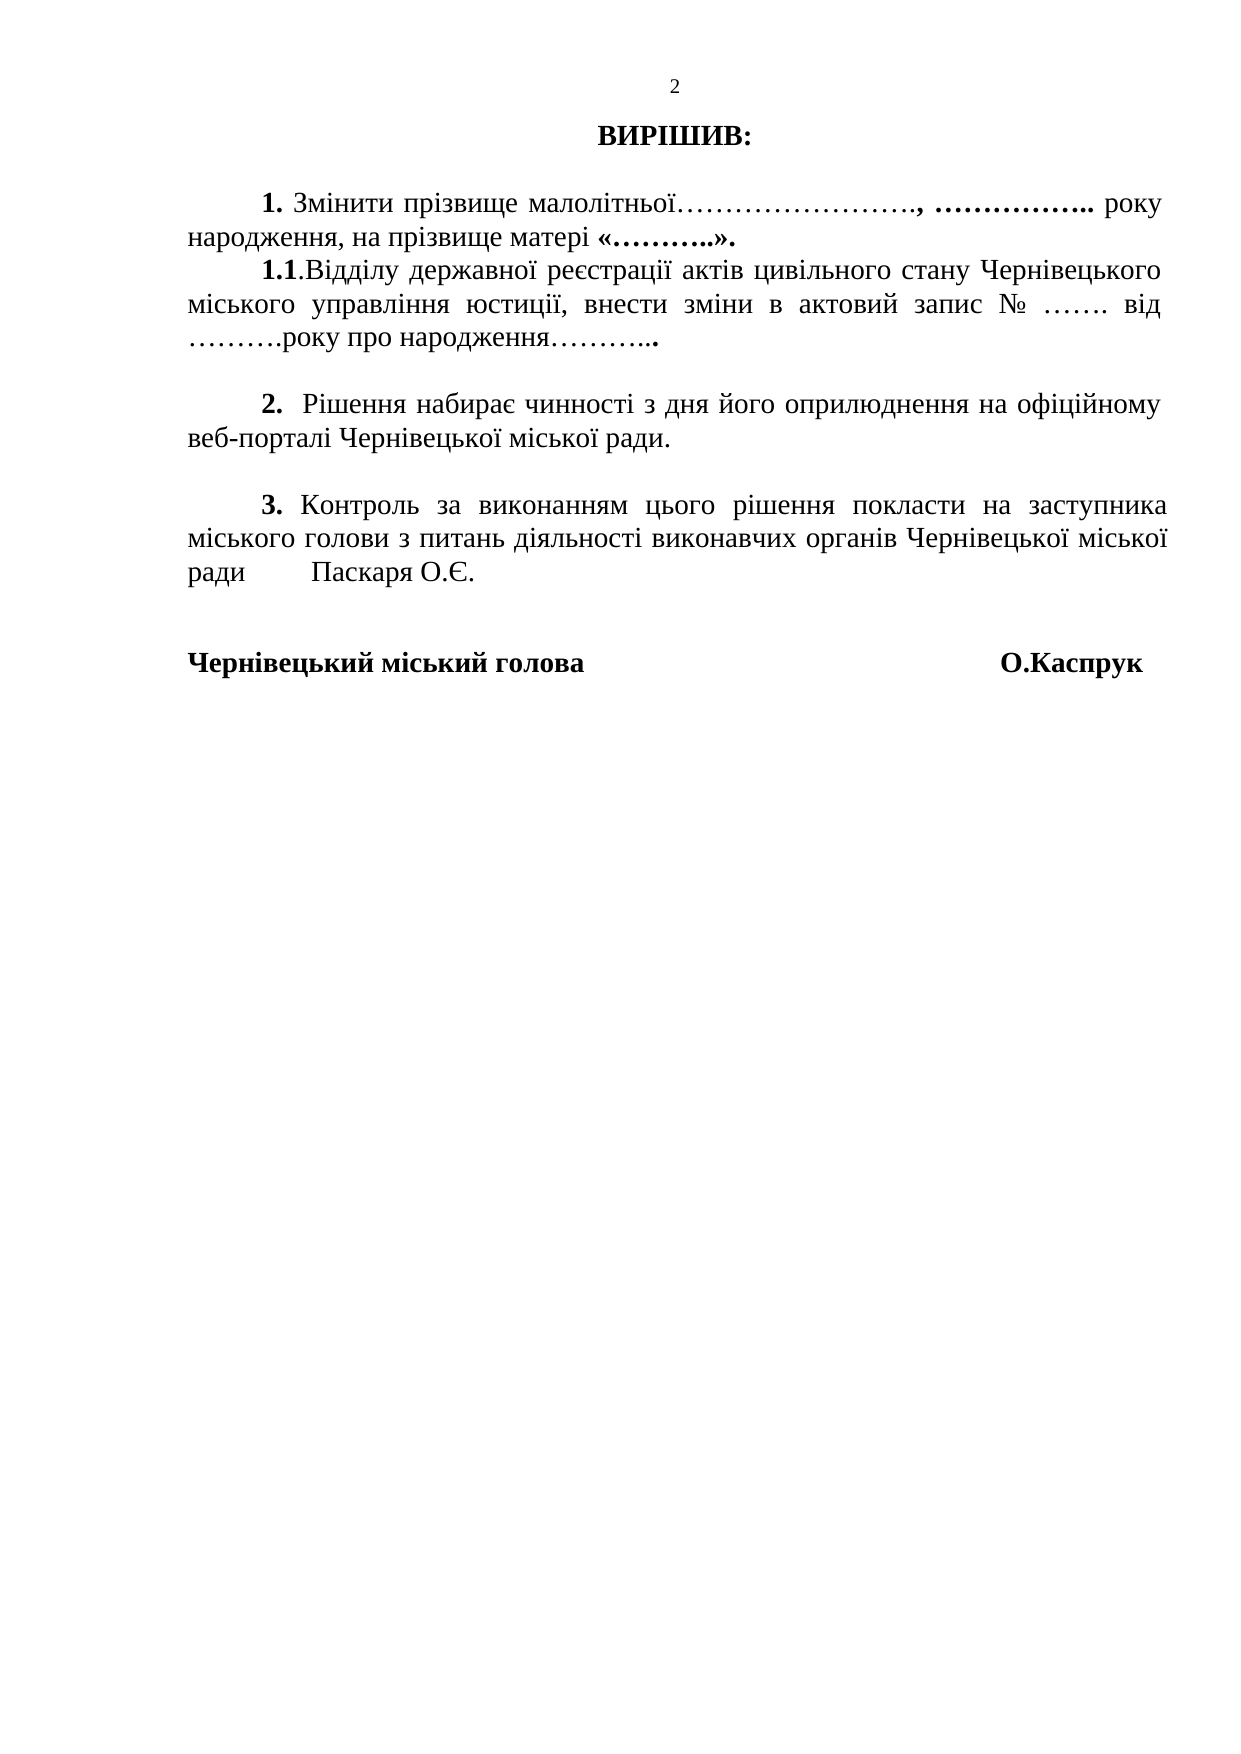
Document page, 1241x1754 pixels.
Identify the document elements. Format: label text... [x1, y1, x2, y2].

text ВИРІШИВ: [187, 118, 1162, 152]
text 3. Контроль за виконанням цього рішення покласти на заступника міського голови з питань діяльності виконавчих органів Чернівецької міської ради Паскаря О.Є. [187, 487, 1168, 588]
text 1. Змінити прізвище малолітньої……………………., …………….. року народження, на прізвище матері «………..». [187, 185, 1162, 252]
text 1.1.Відділу державної реєстрації актів цивільного стану Чернівецького міського управління юстиції, внести зміни в актовий запис № ……. від ……….року про народження………... [187, 252, 1162, 353]
text Чернівецький міський голова О.Каспрук [187, 645, 1162, 679]
text 2. Рішення набирає чинності з дня його оприлюднення на офіційному веб-порталі Чернівецької міської ради. [187, 386, 1162, 453]
